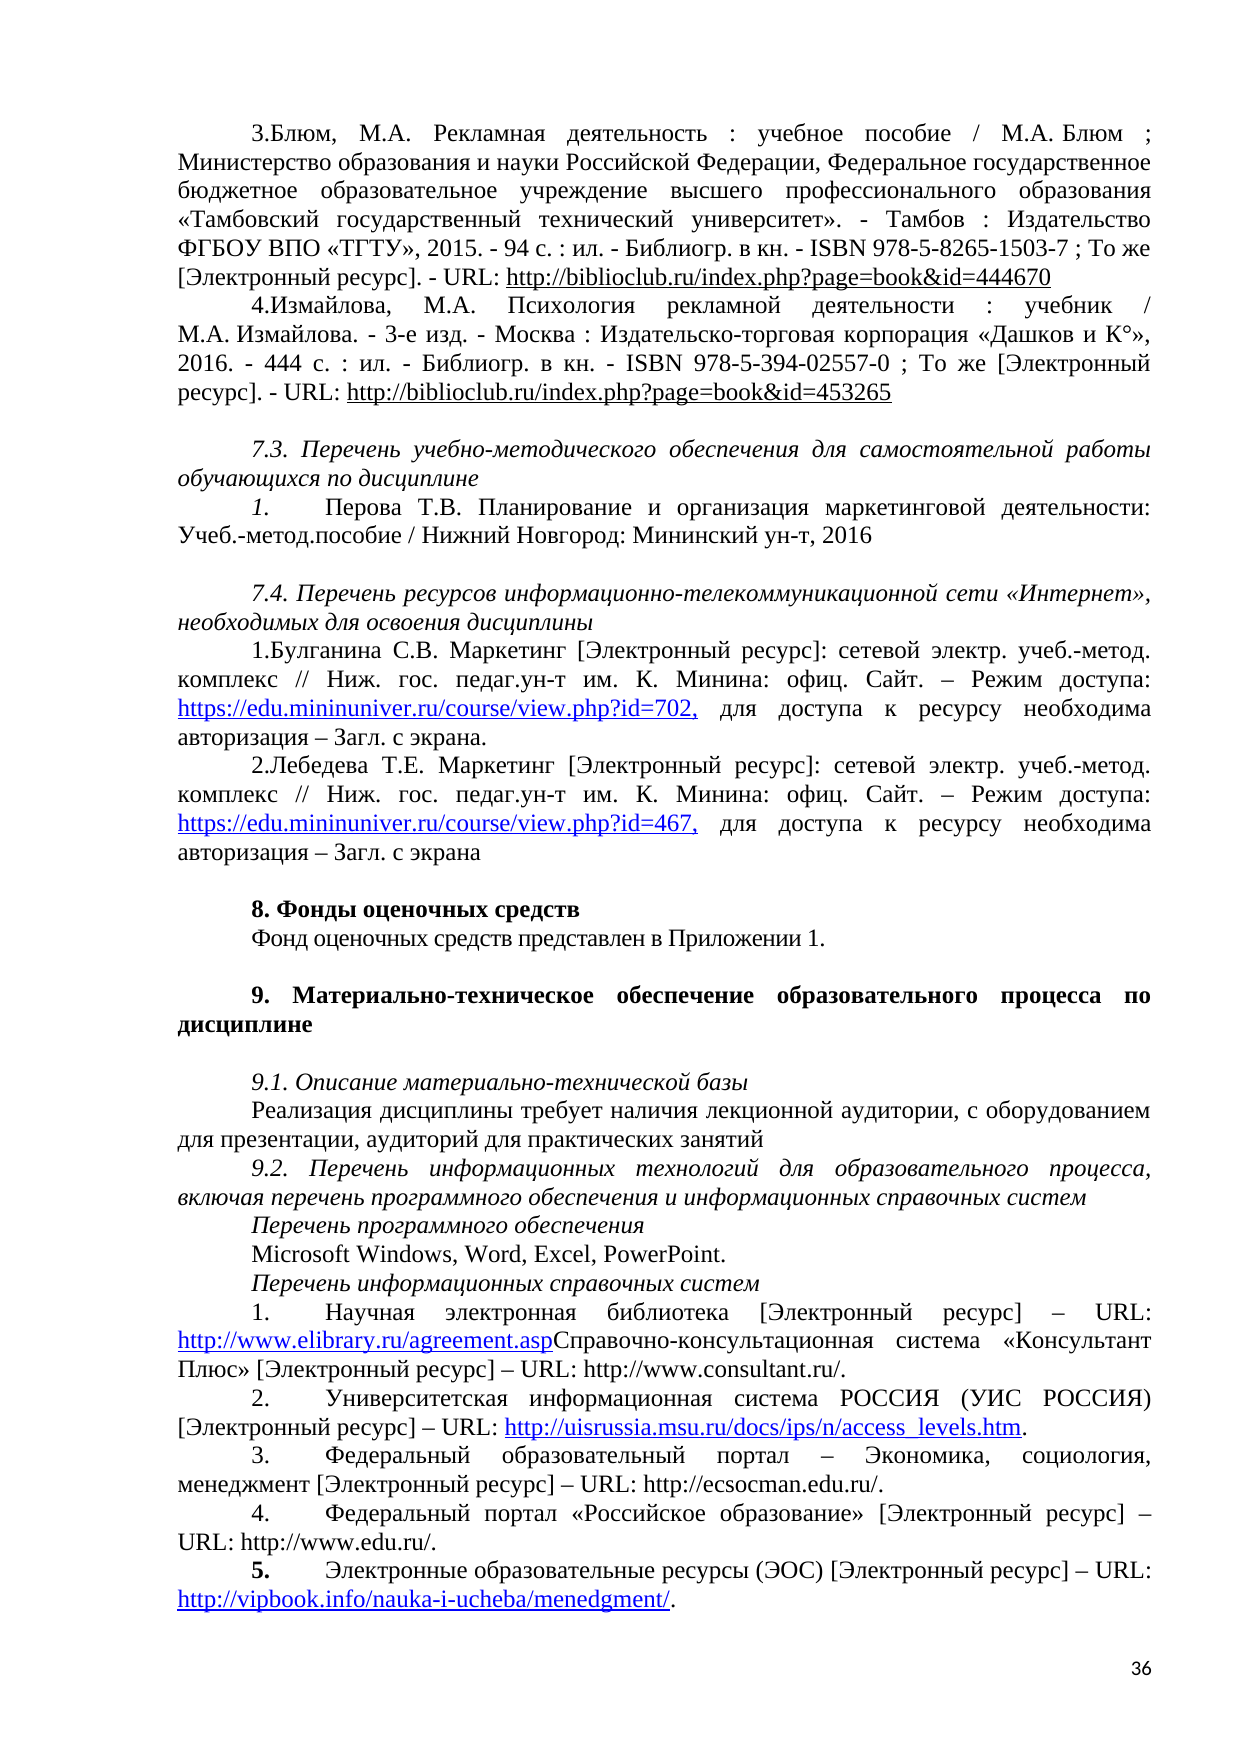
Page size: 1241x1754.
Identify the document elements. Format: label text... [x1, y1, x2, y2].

list Перова Т.В. Планирование и организация маркетинговой деятельности: Учеб.-метод.пособие / Нижний Новгород: Мининский ун-т, 2016 [177, 492, 1152, 549]
text Перечень информационных справочных систем [177, 1268, 1152, 1297]
text 7.4. Перечень ресурсов информационно-телекоммуникационной сети «Интернет», необходимых для освоения дисциплины [177, 578, 1152, 636]
text 4.Измайлова, М.А. Психология рекламной деятельности : учебник / М.А. Измайлова. - 3-е изд. - Москва : Издательско-торговая корпорация «Дашков и К°», 2016. - 444 с. : ил. - Библиогр. в кн. - ISBN 978-5-394-02557-0 ; То же [Электронный ресурс]. - URL: http://biblioclub.ru/index.php?page=book&id=453265 [177, 291, 1152, 406]
list Федеральный образовательный портал – Экономика, социология, менеджмент [Электронный ресурс] – URL: http://ecsocman.edu.ru/. [177, 1441, 1152, 1498]
text 9. Материально-техническое обеспечение образовательного процесса по дисциплине [177, 981, 1152, 1038]
text 8. Фонды оценочных средств [177, 894, 1152, 923]
list Электронные образовательные ресурсы (ЭОС) [Электронный ресурс] – URL: http://vipbook.info/nauka-i-ucheba/menedgment/. [177, 1556, 1152, 1613]
text 1.Булганина С.В. Маркетинг [Электронный ресурс]: сетевой электр. учеб.-метод. комплекс // Ниж. гос. педаг.ун-т им. К. Минина: офиц. Сайт. – Режим доступа: https://edu.mininuniver.ru/course/view.php?id=702, для доступа к ресурсу необходима авторизация – Загл. с экрана. [177, 636, 1152, 751]
text Реализация дисциплины требует наличия лекционной аудитории, с оборудованием для презентации, аудиторий для практических занятий [177, 1096, 1152, 1153]
text 2.Лебедева Т.Е. Маркетинг [Электронный ресурс]: сетевой электр. учеб.-метод. комплекс // Ниж. гос. педаг.ун-т им. К. Минина: офиц. Сайт. – Режим доступа: https://edu.mininuniver.ru/course/view.php?id=467, для доступа к ресурсу необходима авторизация – Загл. с экрана [177, 751, 1152, 866]
list Научная электронная библиотека [Электронный ресурс] – URL: http://www.elibrary.ru/agreement.aspСправочно-консультационная система «Консультант Плюс» [Электронный ресурс] – URL: http://www.consultant.ru/. [177, 1297, 1152, 1383]
text 7.3. Перечень учебно-методического обеспечения для самостоятельной работы обучающихся по дисциплине [177, 434, 1152, 492]
text 9.1. Описание материально-технической базы [177, 1067, 1152, 1096]
text Перечень программного обеспечения [177, 1211, 1152, 1239]
text Microsoft Windows, Word, Excel, PowerPoint. [177, 1239, 1152, 1268]
text 3.Блюм, М.А. Рекламная деятельность : учебное пособие / М.А. Блюм ; Министерство образования и науки Российской Федерации, Федеральное государственное бюджетное образовательное учреждение высшего профессионального образования «Тамбовский государственный технический университет». - Тамбов : Издательство ФГБОУ ВПО «ТГТУ», 2015. - 94 с. : ил. - Библиогр. в кн. - ISBN 978-5-8265-1503-7 ; То же [Электронный ресурс]. - URL: http://biblioclub.ru/index.php?page=book&id=444670 [177, 118, 1152, 291]
list Федеральный портал «Российское образование» [Электронный ресурс] – URL: http://www.edu.ru/. [177, 1498, 1152, 1556]
text Фонд оценочных средств представлен в Приложении 1. [177, 923, 1152, 952]
text 9.2. Перечень информационных технологий для образовательного процесса, включая перечень программного обеспечения и информационных справочных систем [177, 1153, 1152, 1211]
list Университетская информационная система РОССИЯ (УИС РОССИЯ) [Электронный ресурс] – URL: http://uisrussia.msu.ru/docs/ips/n/access_levels.htm. [177, 1383, 1152, 1441]
